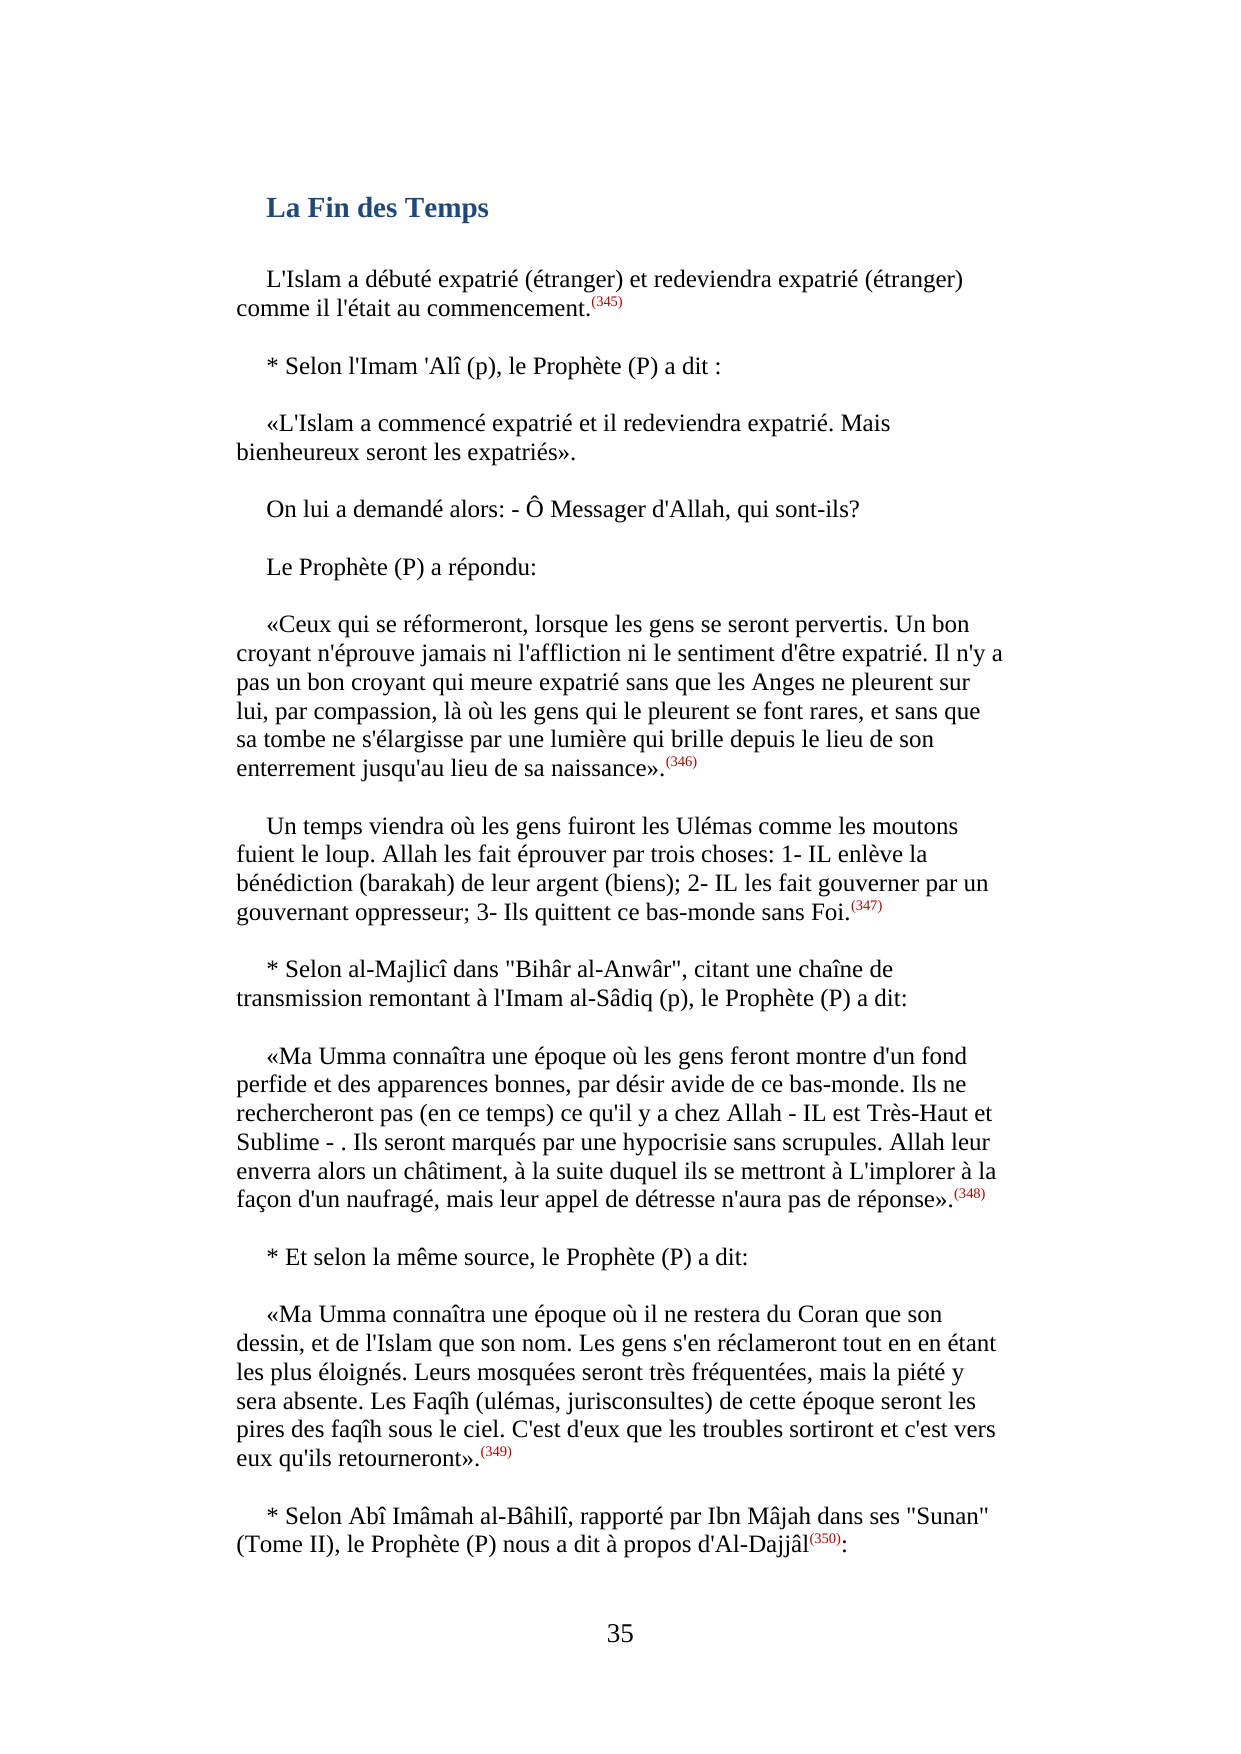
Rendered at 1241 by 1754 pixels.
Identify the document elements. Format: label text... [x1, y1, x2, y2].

text Le Prophète (P) a répondu: [236, 552, 1004, 581]
text L'Islam a débuté expatrié (étranger) et redeviendra expatrié (étranger) comme il l'était au commencement.(345) [236, 264, 1004, 322]
text «Ma Umma connaîtra une époque où les gens feront montre d'un fond perfide et des apparences bonnes, par désir avide de ce bas-monde. Ils ne rechercheront pas (en ce temps) ce qu'il y a chez Allah - IL est Très-Haut et Sublime - . Ils seront marqués par une hypocrisie sans scrupules. Allah leur enverra alors un châtiment, à la suite duquel ils se mettront à L'implorer à la façon d'un naufragé, mais leur appel de détresse n'aura pas de réponse».(348) [236, 1041, 1004, 1213]
text «Ma Umma connaîtra une époque où il ne restera du Coran que son dessin, et de l'Islam que son nom. Les gens s'en réclameront tout en en étant les plus éloignés. Leurs mosquées seront très fréquentées, mais la piété y sera absente. Les Faqîh (ulémas, jurisconsultes) de cette époque seront les pires des faqîh sous le ciel. C'est d'eux que les troubles sortiront et c'est vers eux qu'ils retourneront».(349) [236, 1299, 1004, 1472]
text * Selon al-Majlicî dans "Bihâr al-Anwâr", citant une chaîne de transmission remontant à l'Imam al-Sâdiq (p), le Prophète (P) a dit: [236, 954, 1004, 1012]
text «L'Islam a commencé expatrié et il redeviendra expatrié. Mais bienheureux seront les expatriés». [236, 408, 1004, 466]
text Un temps viendra où les gens fuiront les Ulémas comme les moutons fuient le loup. Allah les fait éprouver par trois choses: 1- IL enlève la bénédiction (barakah) de leur argent (biens); 2- IL les fait gouverner par un gouvernant oppresseur; 3- Ils quittent ce bas-monde sans Foi.(347) [236, 811, 1004, 926]
text * Et selon la même source, le Prophète (P) a dit: [236, 1242, 1004, 1271]
text * Selon Abî Imâmah al-Bâhilî, rapporté par Ibn Mâjah dans ses "Sunan" (Tome II), le Prophète (P) nous a dit à propos d'Al-Dajjâl(350): [236, 1501, 1004, 1558]
text * Selon l'Imam 'Alî (p), le Prophète (P) a dit : [236, 351, 1004, 379]
text On lui a demandé alors: - Ô Messager d'Allah, qui sont-ils? [236, 494, 1004, 523]
subtitle La Fin des Temps [236, 190, 1004, 223]
text «Ceux qui se réformeront, lorsque les gens se seront pervertis. Un bon croyant n'éprouve jamais ni l'affliction ni le sentiment d'être expatrié. Il n'y a pas un bon croyant qui meure expatrié sans que les Anges ne pleurent sur lui, par compassion, là où les gens qui le pleurent se font rares, et sans que sa tombe ne s'élargisse par une lumière qui brille depuis le lieu de son enterrement jusqu'au lieu de sa naissance».(346) [236, 609, 1004, 782]
